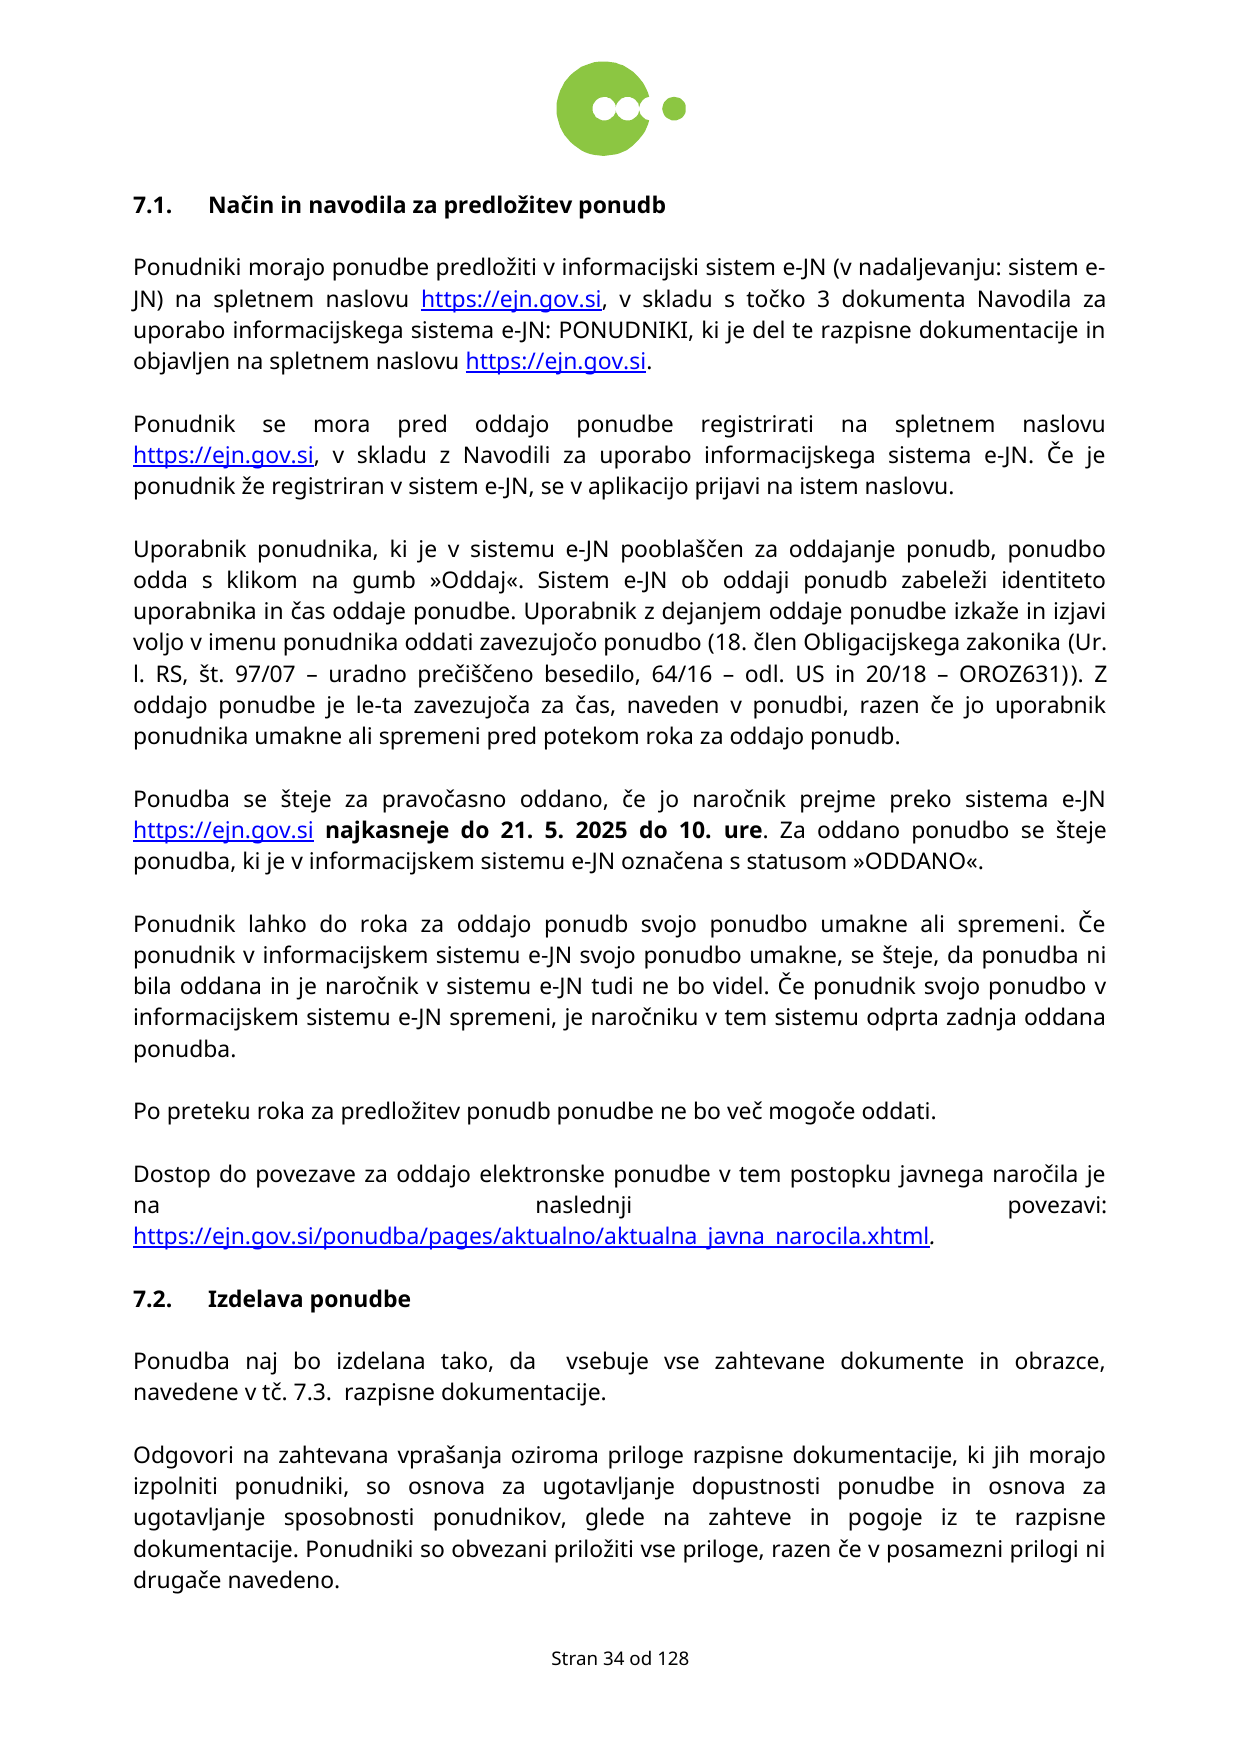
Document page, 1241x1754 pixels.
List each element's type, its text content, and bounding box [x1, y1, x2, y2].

text Ponudnik lahko do roka za oddajo ponudb svojo ponudbo umakne ali spremeni. Če ponudnik v informacijskem sistemu e-JN svojo ponudbo umakne, se šteje, da ponudba ni bila oddana in je naročnik v sistemu e-JN tudi ne bo videl. Če ponudnik svojo ponudbo v informacijskem sistemu e-JN spremeni, je naročniku v tem sistemu odprta zadnja oddana ponudba. [133, 908, 1107, 1064]
text Ponudnik se mora pred oddajo ponudbe registrirati na spletnem naslovu https://ejn.gov.si, v skladu z Navodili za uporabo informacijskega sistema e-JN. Če je ponudnik že registriran v sistem e-JN, se v aplikacijo prijavi na istem naslovu. [133, 408, 1107, 501]
list Način in navodila za predložitev ponudb [133, 189, 1107, 220]
text Uporabnik ponudnika, ki je v sistemu e-JN pooblaščen za oddajanje ponudb, ponudbo odda s klikom na gumb »Oddaj«. Sistem e-JN ob oddaji ponudb zabeleži identiteto uporabnika in čas oddaje ponudbe. Uporabnik z dejanjem oddaje ponudbe izkaže in izjavi voljo v imenu ponudnika oddati zavezujočo ponudbo (18. člen Obligacijskega zakonika (Ur. l. RS, št. 97/07 – uradno prečiščeno besedilo, 64/16 – odl. US in 20/18 – OROZ631)). Z oddajo ponudbe je le-ta zavezujoča za čas, naveden v ponudbi, razen če jo uporabnik ponudnika umakne ali spremeni pred potekom roka za oddajo ponudb. [133, 533, 1107, 751]
text Po preteku roka za predložitev ponudb ponudbe ne bo več mogoče oddati. [133, 1095, 1107, 1126]
text Ponudniki morajo ponudbe predložiti v informacijski sistem e-JN (v nadaljevanju: sistem e-JN) na spletnem naslovu https://ejn.gov.si, v skladu s točko 3 dokumenta Navodila za uporabo informacijskega sistema e-JN: PONUDNIKI, ki je del te razpisne dokumentacije in objavljen na spletnem naslovu https://ejn.gov.si. [133, 251, 1107, 376]
text Dostop do povezave za oddajo elektronske ponudbe v tem postopku javnega naročila je na naslednji povezavi: https://ejn.gov.si/ponudba/pages/aktualno/aktualna_javna_narocila.xhtml. [133, 1158, 1107, 1251]
text Ponudba se šteje za pravočasno oddano, če jo naročnik prejme preko sistema e-JN https://ejn.gov.si najkasneje do 21. 5. 2025 do 10. ure. Za oddano ponudbo se šteje ponudba, ki je v informacijskem sistemu e-JN označena s statusom »ODDANO«. [133, 783, 1107, 876]
text Odgovori na zahtevana vprašanja oziroma priloge razpisne dokumentacije, ki jih morajo izpolniti ponudniki, so osnova za ugotavljanje dopustnosti ponudbe in osnova za ugotavljanje sposobnosti ponudnikov, glede na zahteve in pogoje iz te razpisne dokumentacije. Ponudniki so obvezani priložiti vse priloge, razen če v posamezni prilogi ni drugače navedeno. [133, 1439, 1107, 1595]
text Ponudba naj bo izdelana tako, da vsebuje vse zahtevane dokumente in obrazce, navedene v tč. 7.3. razpisne dokumentacije. [133, 1345, 1107, 1408]
list Izdelava ponudbe [133, 1283, 1107, 1314]
